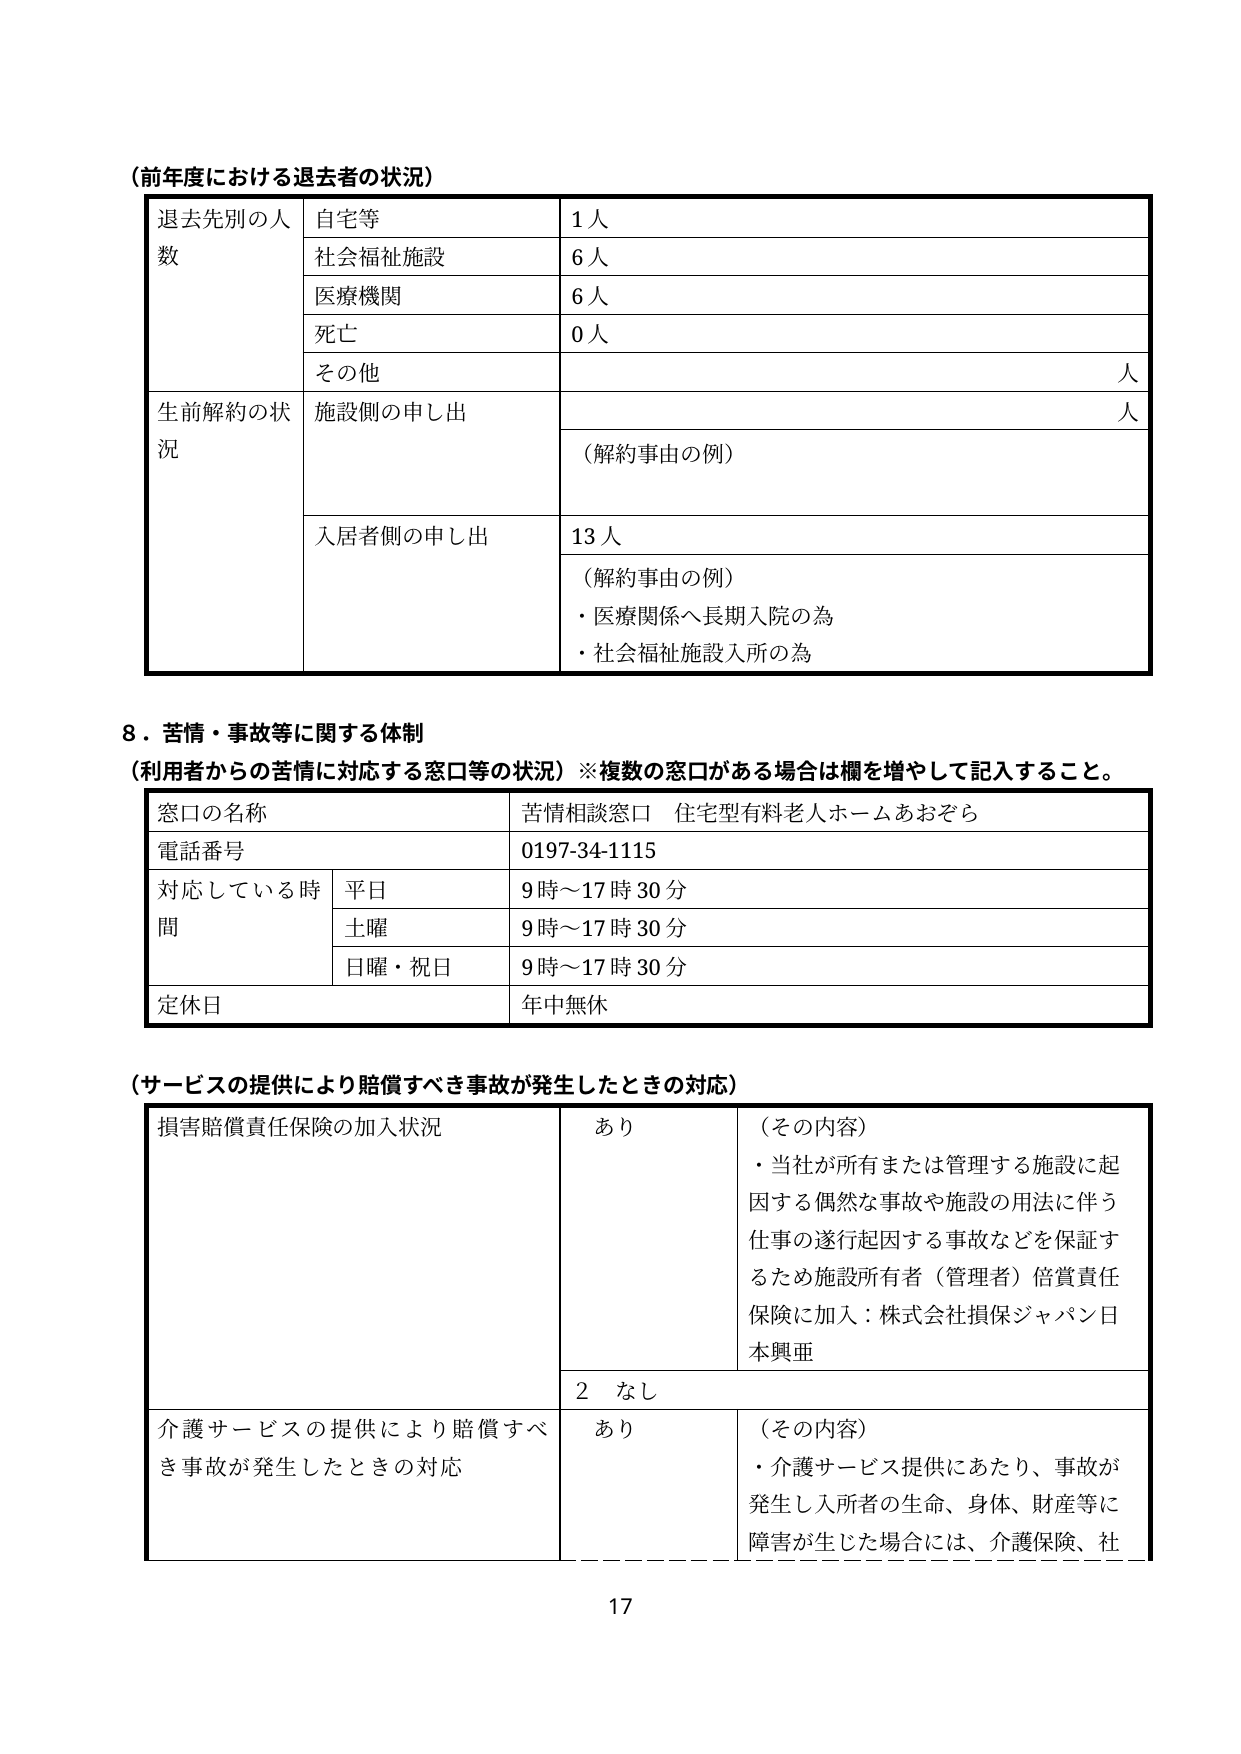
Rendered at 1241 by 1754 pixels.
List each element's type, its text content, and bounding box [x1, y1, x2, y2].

table_cell 年中無休 [510, 986, 1148, 1023]
text （利用者からの苦情に対応する窓口等の状況）※複数の窓口がある場合は欄を増やして記入すること。 [118, 751, 1122, 788]
table_cell 社会福祉施設 [304, 238, 559, 275]
text （前年度における退去者の状況） [118, 157, 1122, 194]
table_cell 0人 [561, 315, 1148, 352]
table_cell （解約事由の例） [561, 430, 1148, 515]
table_cell 人 [561, 353, 1148, 391]
table_cell 0197-34-1115 [510, 832, 1148, 869]
table_cell （解約事由の例） ・医療関係へ長期入院の為 ・社会福祉施設入所の為 [561, 555, 1148, 671]
table_cell 対応している時間 [149, 870, 332, 985]
table_cell 9時～17時30分 [510, 870, 1148, 908]
table_cell 死亡 [304, 315, 559, 352]
table_header 損害賠償責任保険の加入状況 [149, 1108, 559, 1409]
table_cell 定休日 [149, 986, 509, 1023]
table_cell その他 [304, 353, 559, 391]
table_cell 入居者側の申し出 [304, 516, 559, 671]
table_cell 6人 [561, 276, 1148, 314]
table_cell 平日 [333, 870, 509, 908]
table_header 苦情相談窓口 住宅型有料老人ホームあおぞら [510, 793, 1148, 831]
table_cell あり [561, 1410, 737, 1560]
table_header 自宅等 [304, 199, 559, 237]
table_header 1人 [561, 199, 1148, 237]
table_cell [149, 1410, 559, 1560]
table_cell 土曜 [333, 909, 509, 946]
text （サービスの提供により賠償すべき事故が発生したときの対応） [118, 1065, 1122, 1103]
table_cell 9時～17時30分 [510, 909, 1148, 946]
table_cell 医療機関 [304, 276, 559, 314]
table_cell 9時～17時30分 [510, 947, 1148, 985]
text ８．苦情・事故等に関する体制 [118, 713, 1122, 751]
table_cell 日曜・祝日 [333, 947, 509, 985]
table_header 退去先別の人数 [149, 199, 303, 391]
table_cell 施設側の申し出 [304, 392, 559, 515]
table_cell 電話番号 [149, 832, 509, 869]
table_cell ２ なし [561, 1371, 1148, 1409]
table_cell 6人 [561, 238, 1148, 275]
table_cell 生前解約の状況 [149, 392, 303, 671]
table_header （その内容） ・当社が所有または管理する施設に起因する偶然な事故や施設の用法に伴う仕事の遂行起因する事故などを保証するため施設所有者（管理者）倍賞責任保険に加入：株式会社損保ジャパン日本興亜 [738, 1108, 1148, 1370]
table_header あり [561, 1108, 737, 1370]
table_header 窓口の名称 [149, 793, 509, 831]
table_cell 13人 [561, 516, 1148, 554]
table_cell 人 [561, 392, 1148, 429]
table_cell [738, 1410, 1148, 1560]
